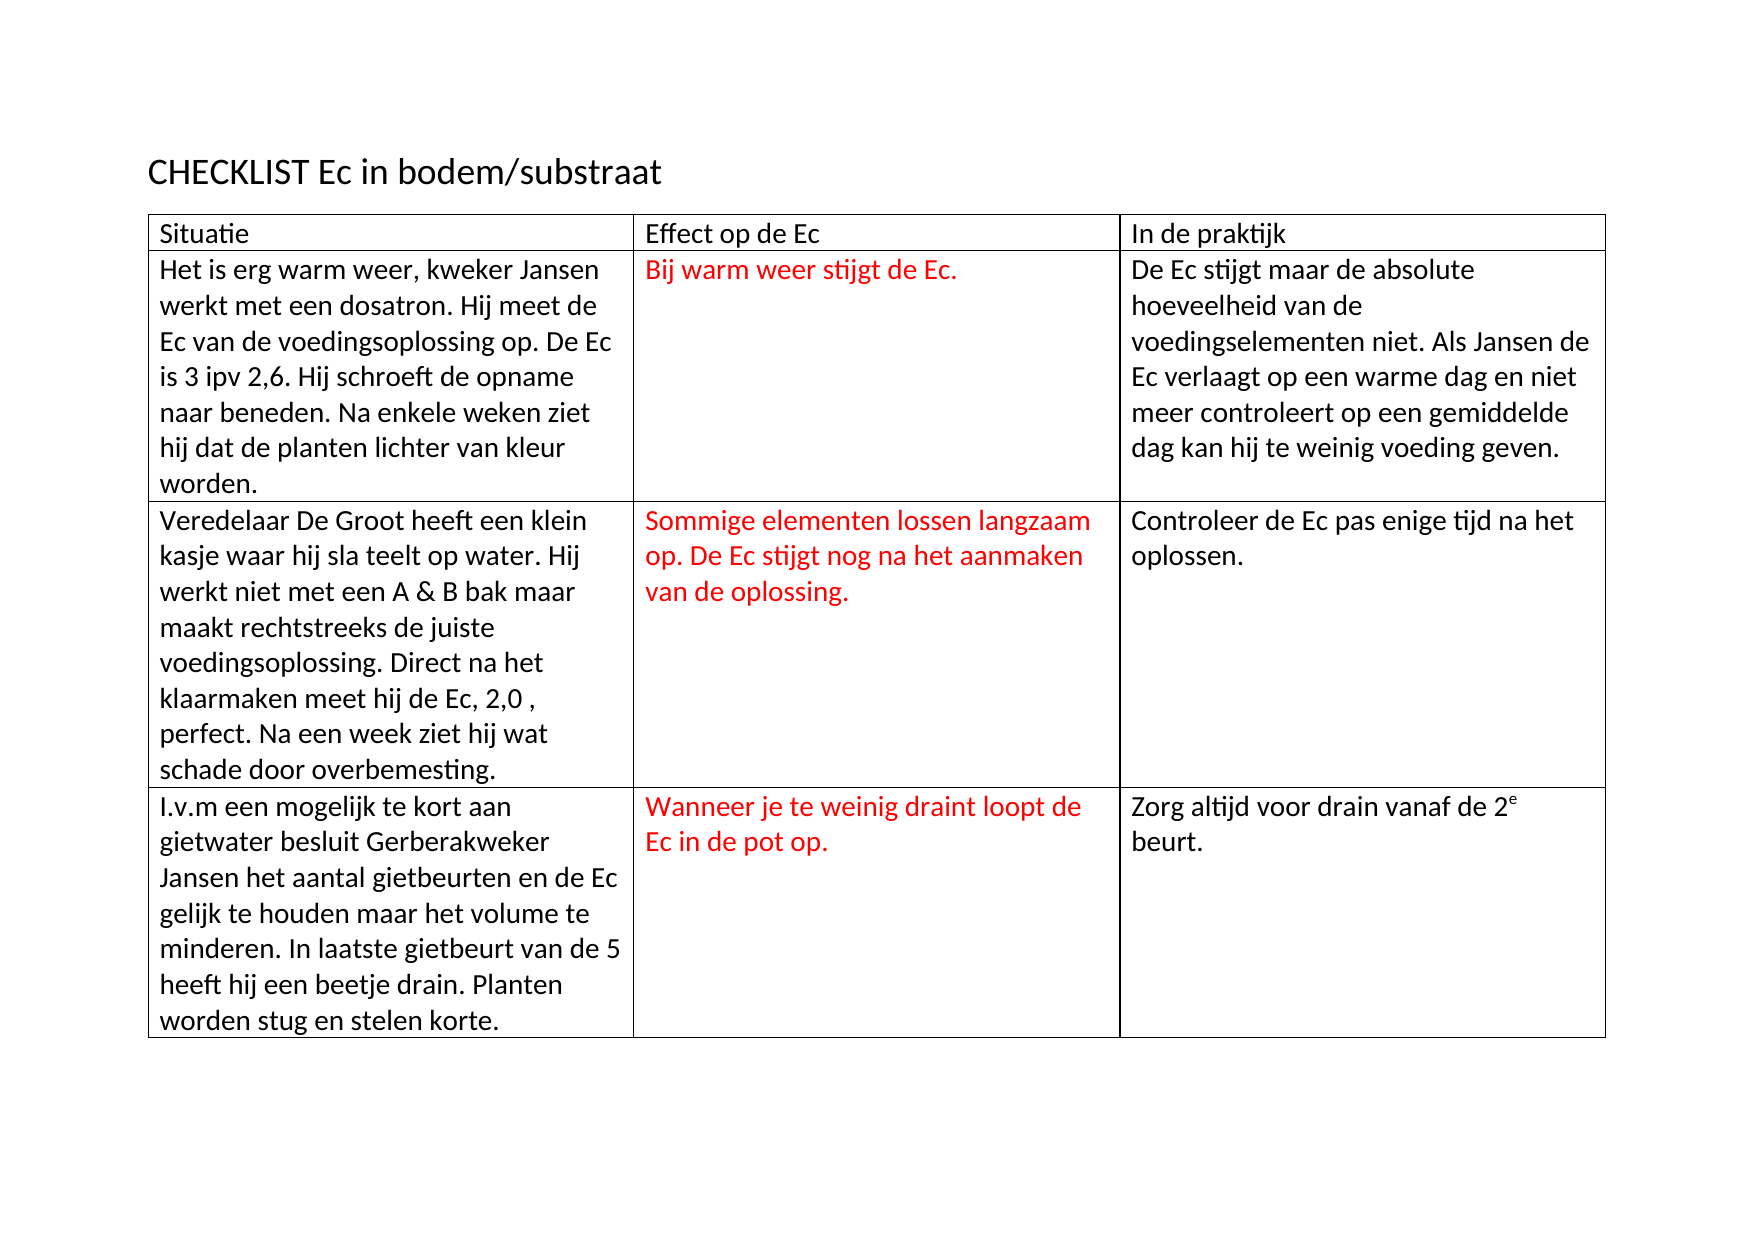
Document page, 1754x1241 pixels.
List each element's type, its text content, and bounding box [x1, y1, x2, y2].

table_cell Controleer de Ec pas enige tijd na het oplossen. [1121, 502, 1605, 787]
table_cell I.v.m een mogelijk te kort aan gietwater besluit Gerberakweker Jansen het aantal gietbeurten en de Ec gelijk te houden maar het volume te minderen. In laatste gietbeurt van de 5 heeft hij een beetje drain. Planten worden stug en stelen korte. [149, 788, 633, 1037]
table_cell Wanneer je te weinig draint loopt de Ec in de pot op. [634, 788, 1119, 1037]
table_header Situatie [149, 215, 633, 250]
table_cell Sommige elementen lossen langzaam op. De Ec stijgt nog na het aanmaken van de oplossing. [634, 502, 1119, 787]
table_cell Zorg altijd voor drain vanaf de 2e beurt. [1121, 788, 1605, 1037]
table_cell Het is erg warm weer, kweker Jansen werkt met een dosatron. Hij meet de Ec van de voedingsoplossing op. De Ec is 3 ipv 2,6. Hij schroeft de opname naar beneden. Na enkele weken ziet hij dat de planten lichter van kleur worden. [149, 251, 633, 501]
table_cell De Ec stijgt maar de absolute hoeveelheid van de voedingselementen niet. Als Jansen de Ec verlaagt op een warme dag en niet meer controleert op een gemiddelde dag kan hij te weinig voeding geven. [1121, 251, 1605, 501]
table_cell Veredelaar De Groot heeft een klein kasje waar hij sla teelt op water. Hij werkt niet met een A & B bak maar maakt rechtstreeks de juiste voedingsoplossing. Direct na het klaarmaken meet hij de Ec, 2,0 , perfect. Na een week ziet hij wat schade door overbemesting. [149, 502, 633, 787]
table_header In de praktijk [1121, 215, 1605, 250]
table_header Effect op de Ec [634, 215, 1119, 250]
table_cell Bij warm weer stijgt de Ec. [634, 251, 1119, 501]
text CHECKLIST Ec in bodem/substraat [148, 148, 1606, 193]
